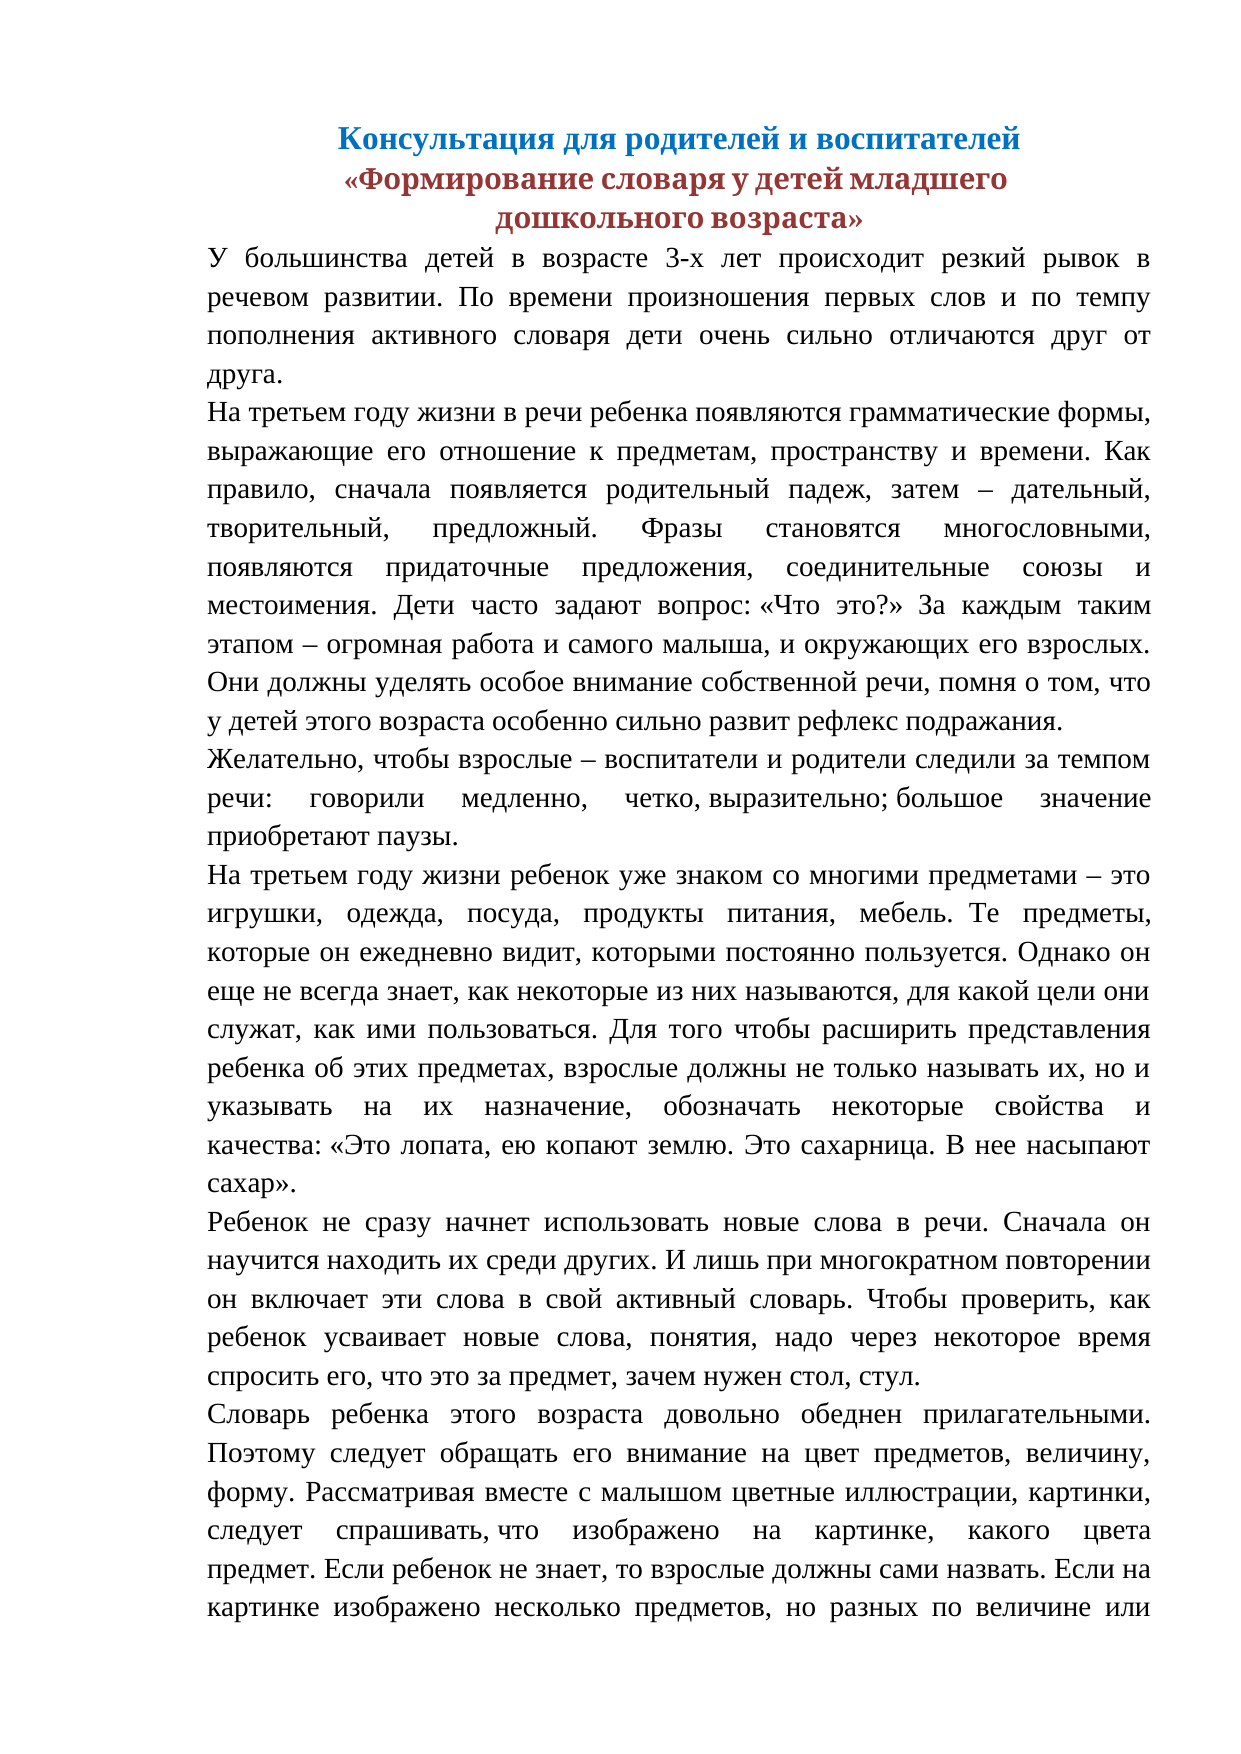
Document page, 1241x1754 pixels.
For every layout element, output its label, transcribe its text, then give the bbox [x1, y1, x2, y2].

text Ребенок не сразу начнет использовать новые слова в речи. Сначала он научится находить их среди других. И лишь при многократном повторении он включает эти слова в свой активный словарь. Чтобы проверить, как ребенок усваивает новые слова, понятия, надо через некоторое время спросить его, что это за предмет, зачем нужен стол, стул. [207, 1204, 1152, 1392]
text «Формирование словаря у детей младшего дошкольного возраста» [207, 162, 1152, 235]
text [207, 1397, 1152, 1623]
text Желательно, чтобы взрослые – воспитатели и родители следили за темпом речи: говорили медленно, четко, выразительно; большое значение приобретают паузы. [207, 741, 1152, 852]
text Консультация для родителей и воспитателей [207, 118, 1152, 156]
text На третьем году жизни в речи ребенка появляются грамматические формы, выражающие его отношение к предметам, пространству и времени. Как правило, сначала появляется родительный падеж, затем – дательный, творительный, предложный. Фразы становятся многословными, появляются придаточные предложения, соединительные союзы и местоимения. Дети часто задают вопрос: «Что это?» За каждым таким этапом – огромная работа и самого малыша, и окружающих его взрослых. Они должны уделять особое внимание собственной речи, помня о том, что у детей этого возраста особенно сильно развит рефлекс подражания. [207, 394, 1152, 736]
text На третьем году жизни ребенок уже знаком со многими предметами – это игрушки, одежда, посуда, продукты питания, мебель. Те предметы, которые он ежедневно видит, которыми постоянно пользуется. Однако он еще не всегда знает, как некоторые из них называются, для какой цели они служат, как ими пользоваться. Для того чтобы расширить представления ребенка об этих предметах, взрослые должны не только называть их, но и указывать на их назначение, обозначать некоторые свойства и качества: «Это лопата, ею копают землю. Это сахарница. В нее насыпают сахар». [207, 857, 1152, 1199]
text У большинства детей в возрасте 3-х лет происходит резкий рывок в речевом развитии. По времени произношения первых слов и по темпу пополнения активного словаря дети очень сильно отличаются друг от друга. [207, 240, 1152, 389]
